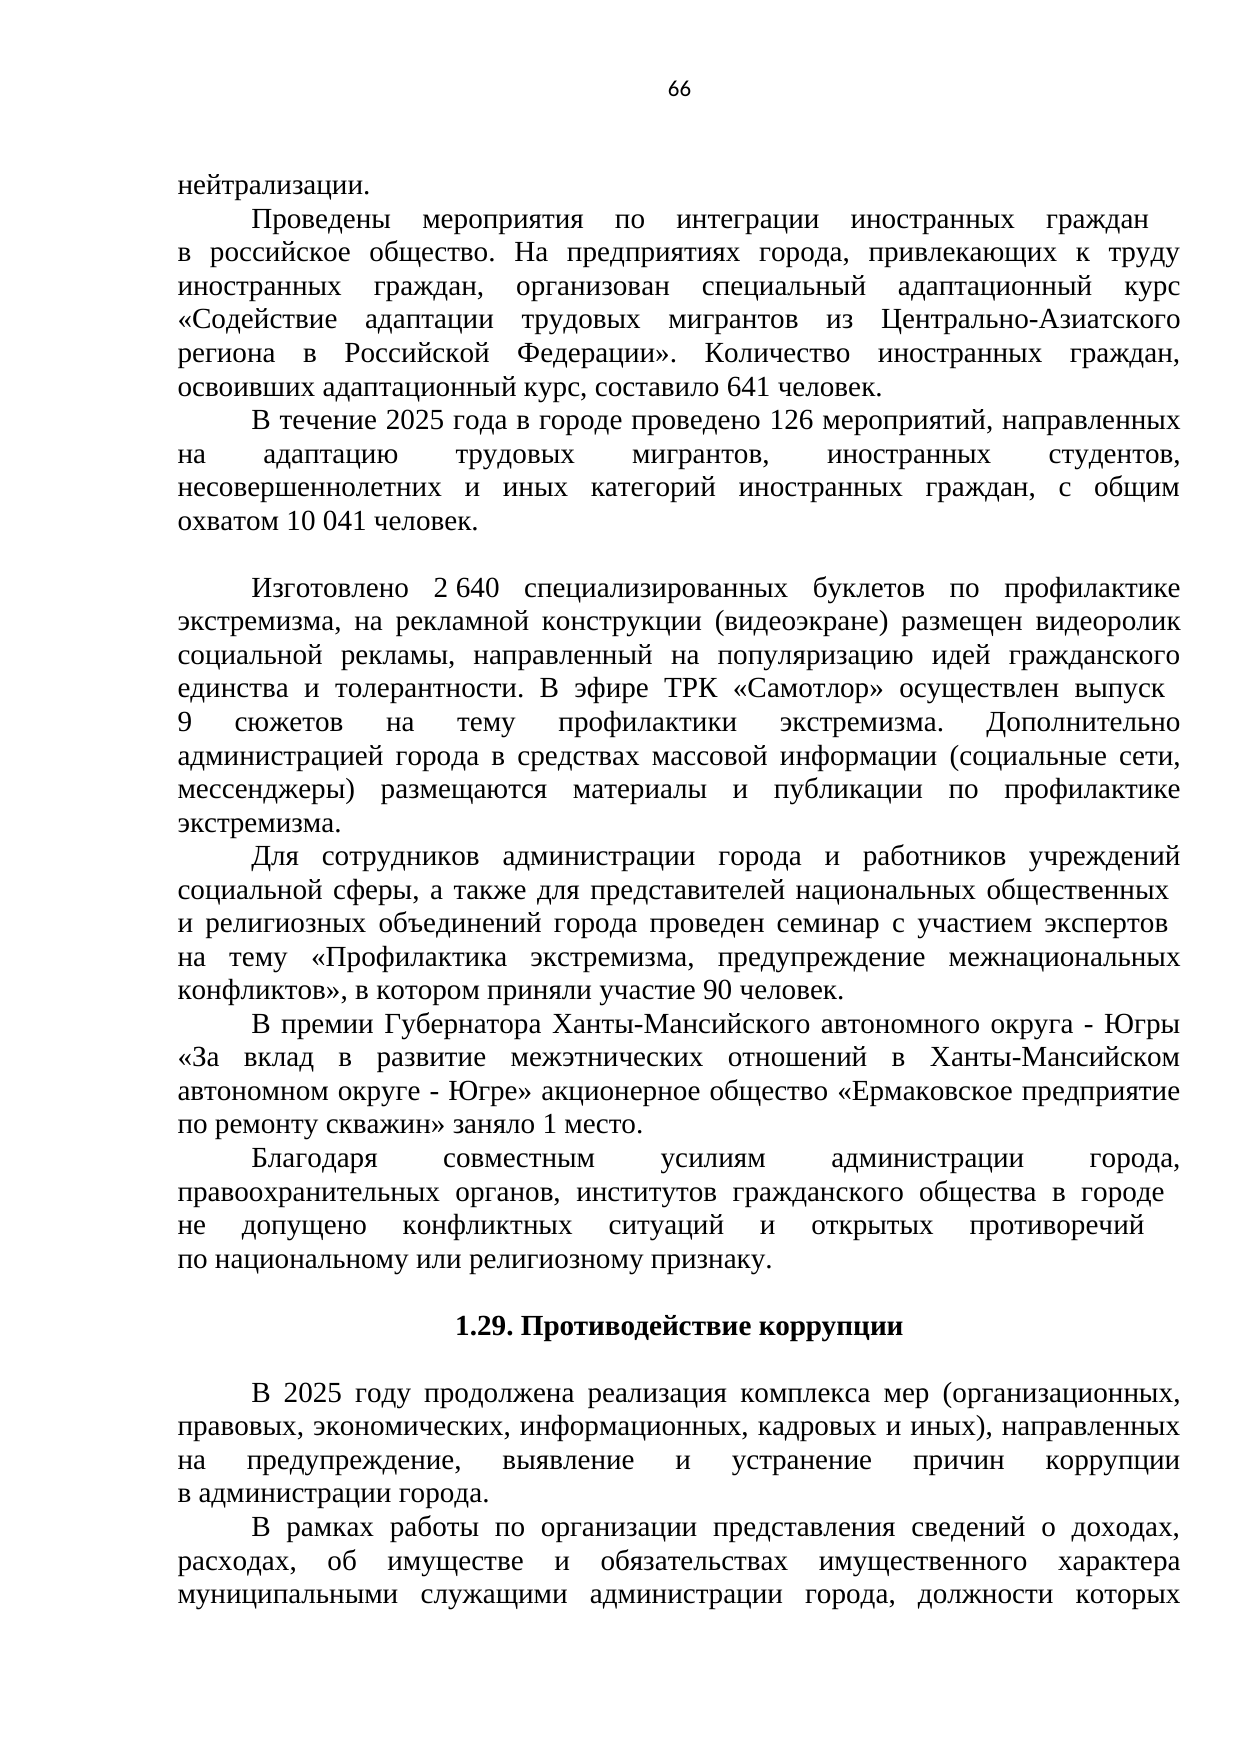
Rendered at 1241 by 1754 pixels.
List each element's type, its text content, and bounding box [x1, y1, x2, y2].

text В премии Губернатора Ханты-Мансийского автономного округа - Югры «За вклад в развитие межэтнических отношений в Ханты-Мансийском автономном округе - Югре» акционерное общество «Ермаковское предприятие по ремонту скважин» заняло 1 место. [177, 1006, 1181, 1140]
text Проведены мероприятия по интеграции иностранных граждан в российское общество. На предприятиях города, привлекающих к труду иностранных граждан, организован специальный адаптационный курс «Содействие адаптации трудовых мигрантов из Центрально-Азиатского региона в Российской Федерации». Количество иностранных граждан, освоивших адаптационный курс, составило 641 человек. [177, 201, 1181, 402]
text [177, 1509, 1181, 1610]
text 1.29. Противодействие коррупции [177, 1308, 1181, 1341]
text Для сотрудников администрации города и работников учреждений социальной сферы, а также для представителей национальных общественных и религиозных объединений города проведен семинар с участием экспертов на тему «Профилактика экстремизма, предупреждение межнациональных конфликтов», в котором приняли участие 90 человек. [177, 838, 1181, 1006]
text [177, 167, 1181, 201]
text Благодаря совместным усилиям администрации города, правоохранительных органов, институтов гражданского общества в городе не допущено конфликтных ситуаций и открытых противоречий по национальному или религиозному признаку. [177, 1140, 1181, 1274]
text В течение 2025 года в городе проведено 126 мероприятий, направленных на адаптацию трудовых мигрантов, иностранных студентов, несовершеннолетних и иных категорий иностранных граждан, с общим охватом 10 041 человек. [177, 402, 1181, 536]
text Изготовлено 2 640 специализированных буклетов по профилактике экстремизма, на рекламной конструкции (видеоэкране) размещен видеоролик социальной рекламы, направленный на популяризацию идей гражданского единства и толерантности. В эфире ТРК «Самотлор» осуществлен выпуск 9 сюжетов на тему профилактики экстремизма. Дополнительно администрацией города в средствах массовой информации (социальные сети, мессенджеры) размещаются материалы и публикации по профилактике экстремизма. [177, 570, 1181, 838]
text В 2025 году продолжена реализация комплекса мер (организационных, правовых, экономических, информационных, кадровых и иных), направленных на предупреждение, выявление и устранение причин коррупции в администрации города. [177, 1375, 1181, 1509]
